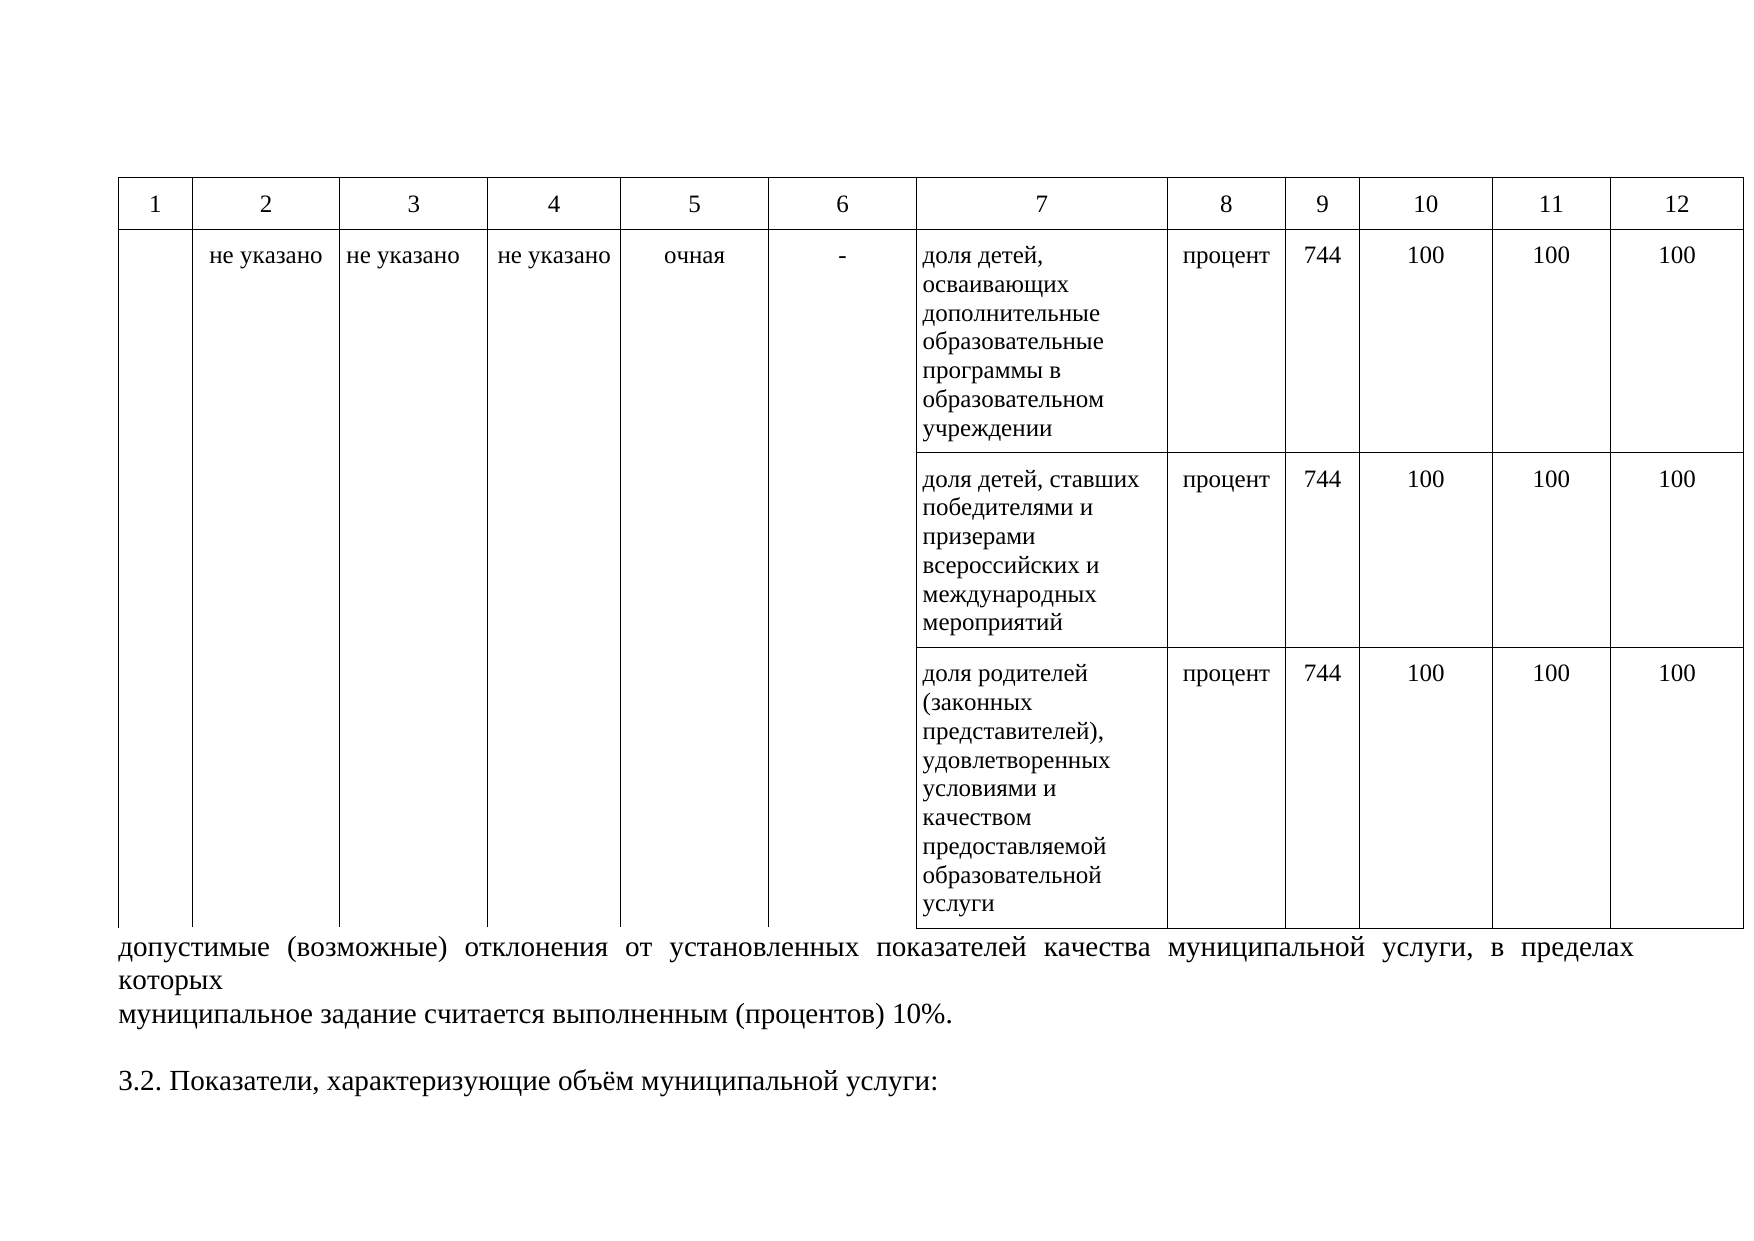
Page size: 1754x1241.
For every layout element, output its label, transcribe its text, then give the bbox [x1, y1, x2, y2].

table_cell 744 [1286, 453, 1359, 647]
table_cell 1 [119, 178, 192, 228]
table_cell 3 [340, 178, 487, 228]
table_cell 100 [1360, 453, 1492, 647]
table_cell 744 [1286, 230, 1359, 452]
table_cell 9 [1286, 178, 1359, 228]
table_cell доля родителей (законных представителей), удовлетворенных условиями и качеством предоставляемой образовательной услуги [917, 648, 1167, 928]
table_cell очная [620, 230, 768, 928]
table_cell 744 [1286, 648, 1359, 928]
table_cell 8 [1168, 178, 1285, 228]
table_cell 100 [1360, 230, 1492, 452]
table_cell доля детей, ставших победителями и призерами всероссийских и международных мероприятий [917, 453, 1167, 647]
table_cell процент [1168, 453, 1285, 647]
table_cell - [768, 230, 916, 928]
table_cell 12 [1611, 178, 1743, 228]
text 3.2. Показатели, характеризующие объём муниципальной услуги: [118, 1063, 1636, 1097]
table_cell процент [1168, 648, 1285, 928]
text допустимые (возможные) отклонения от установленных показателей качества муниципальной услуги, в пределах которых муниципальное задание считается выполненным (процентов) 10%. [118, 929, 1636, 1029]
table_cell не указано [488, 230, 620, 928]
table_cell 100 [1611, 230, 1743, 452]
table_cell доля детей, осваивающих дополнительные образовательные программы в образовательном учреждении [917, 230, 1167, 452]
table_cell 100 [1611, 648, 1743, 928]
table_cell не указано [340, 230, 487, 928]
table_cell 7 [917, 178, 1167, 228]
table_cell 2 [193, 178, 339, 228]
table_cell [119, 230, 192, 928]
table_cell 100 [1611, 453, 1743, 647]
table_cell 100 [1493, 453, 1610, 647]
table_cell 100 [1493, 648, 1610, 928]
table_cell 100 [1360, 648, 1492, 928]
table_cell 11 [1493, 178, 1610, 228]
table_cell 6 [769, 178, 916, 228]
table_cell процент [1168, 230, 1285, 452]
table_cell не указано [192, 230, 340, 928]
table_cell 10 [1360, 178, 1492, 228]
table_cell 4 [488, 178, 620, 228]
table_cell 100 [1493, 230, 1610, 452]
table_cell 5 [621, 178, 768, 228]
